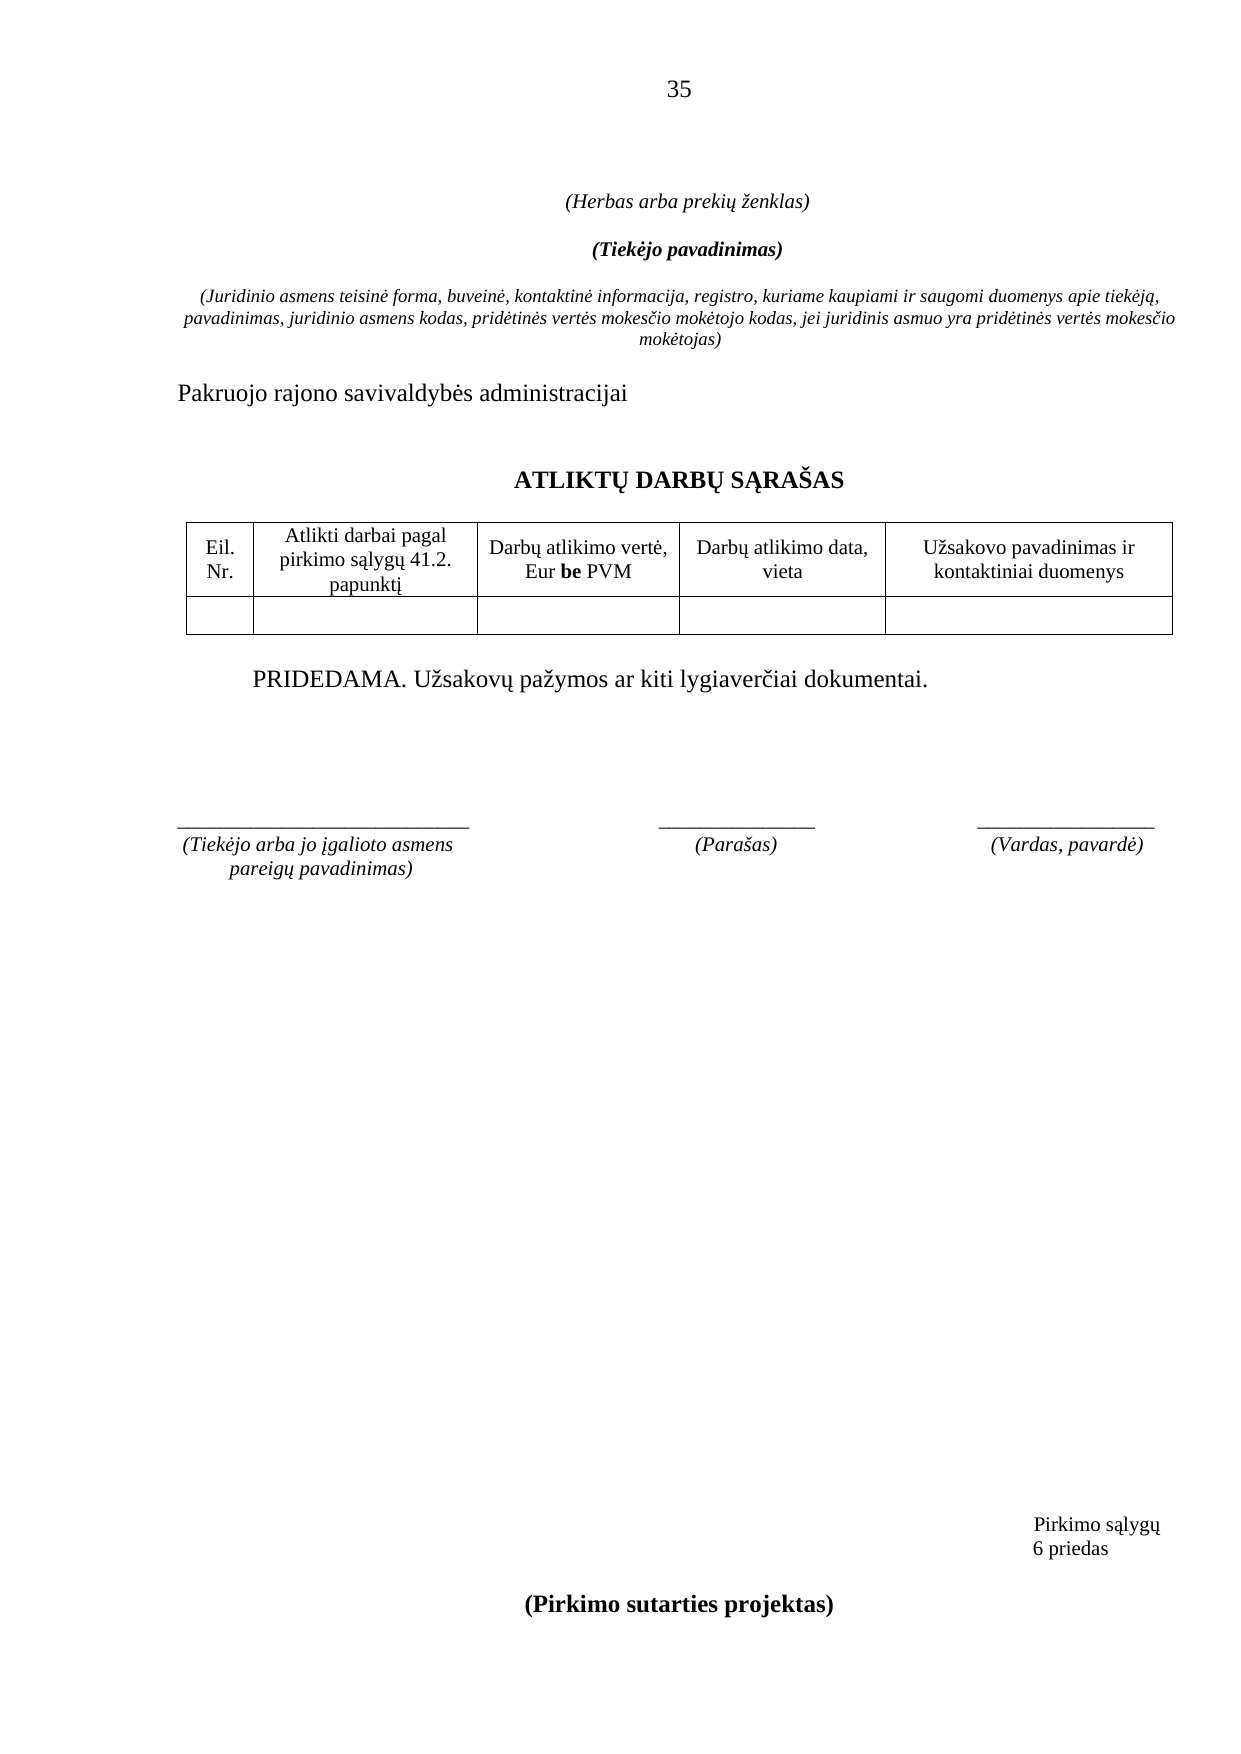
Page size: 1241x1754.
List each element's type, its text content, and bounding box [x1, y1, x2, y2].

table_cell [680, 597, 885, 634]
table_header Užsakovo pavadinimas ir kontaktiniai duomenys [886, 523, 1172, 596]
table_cell [886, 597, 1172, 634]
text (Tiekėjo arba jo įgalioto asmens (Parašas) (Vardas, pavardė) [177, 831, 1181, 856]
text ____________________________ _______________ _________________ [177, 807, 1181, 831]
table_header Eil. Nr. [187, 523, 253, 596]
text Pakruojo rajono savivaldybės administracijai [177, 378, 1181, 407]
text (Tiekėjo pavadinimas) [177, 237, 1200, 261]
text Pridedama. Užsakovų pažymos ar kiti lygiaverčiai dokumentai. [177, 664, 1181, 692]
text (Herbas arba prekių ženklas) [177, 189, 1200, 213]
table_cell [187, 597, 253, 634]
table_header Darbų atlikimo vertė, Eur be PVM [478, 523, 679, 596]
table_cell [478, 597, 679, 634]
table_header Atlikti darbai pagal pirkimo sąlygų 41.2. papunktį [254, 523, 477, 596]
text (Juridinio asmens teisinė forma, buveinė, kontaktinė informacija, registro, kuriame kaupiami ir saugomi duomenys apie tiekėją, pavadinimas, juridinio asmens kodas, pridėtinės vertės mokesčio mokėtojo kodas, jei juridinis asmuo yra pridėtinės vertės mokesčio mokėtojas) [177, 285, 1184, 350]
text 6 priedas [177, 1536, 1181, 1560]
text pareigų pavadinimas) [177, 856, 1181, 879]
table_header Darbų atlikimo data, vieta [680, 523, 885, 596]
table_cell [254, 597, 477, 634]
text Atliktų darbų sąrašas [177, 465, 1181, 493]
text Pirkimo sąlygų [177, 1512, 1181, 1536]
text (Pirkimo sutarties projektas) [177, 1589, 1181, 1618]
